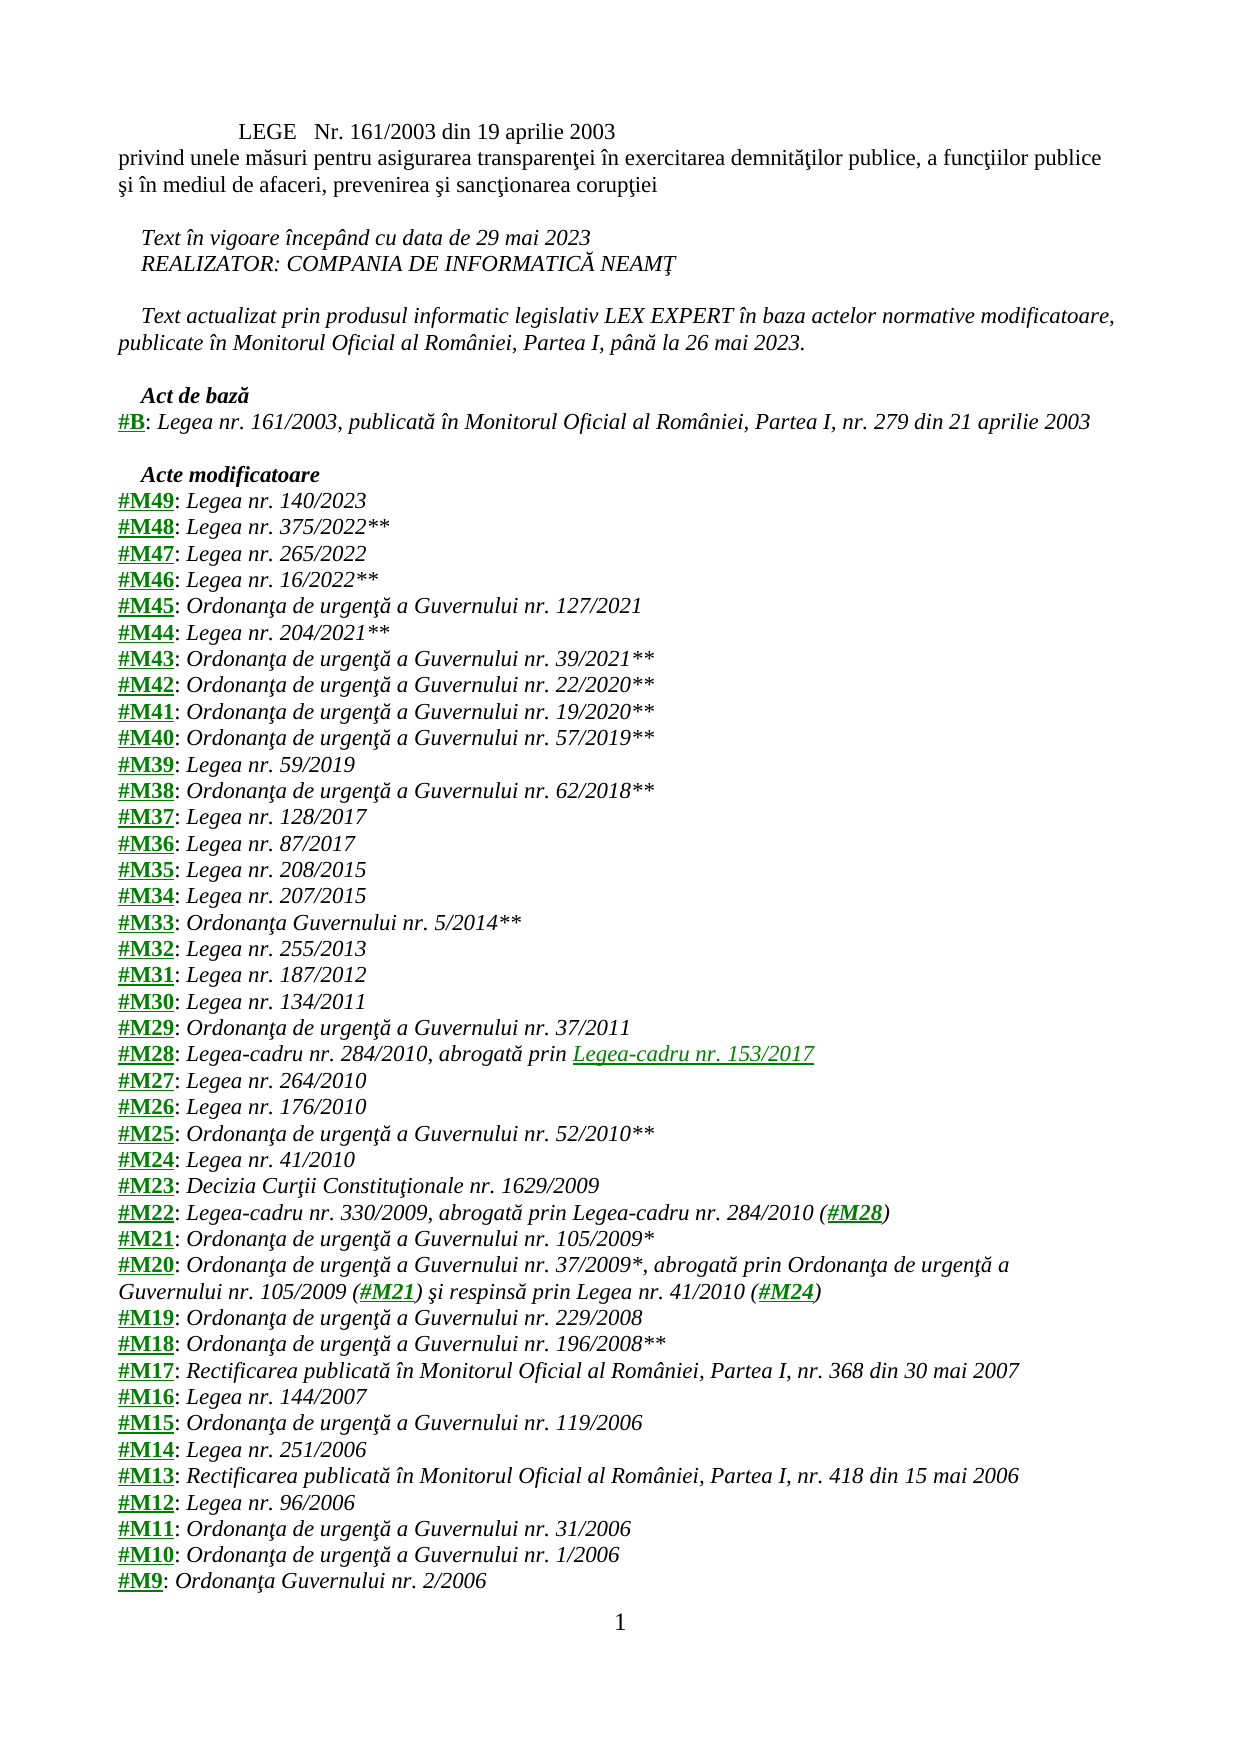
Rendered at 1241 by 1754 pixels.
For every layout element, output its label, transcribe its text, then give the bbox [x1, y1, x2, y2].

text #M47: Legea nr. 265/2022 [118, 540, 1122, 566]
text #M35: Legea nr. 208/2015 [118, 856, 1122, 882]
text #M40: Ordonanţa de urgenţă a Guvernului nr. 57/2019** [118, 724, 1122, 751]
text #M44: Legea nr. 204/2021** [118, 619, 1122, 645]
text LEGE Nr. 161/2003 din 19 aprilie 2003 [118, 118, 1122, 144]
text #M32: Legea nr. 255/2013 [118, 935, 1122, 961]
text #M30: Legea nr. 134/2011 [118, 988, 1122, 1014]
text #M17: Rectificarea publicată în Monitorul Oficial al României, Partea I, nr. 368 din 30 mai 2007 [118, 1357, 1122, 1383]
text #M19: Ordonanţa de urgenţă a Guvernului nr. 229/2008 [118, 1304, 1122, 1330]
text #M41: Ordonanţa de urgenţă a Guvernului nr. 19/2020** [118, 698, 1122, 724]
text #M27: Legea nr. 264/2010 [118, 1067, 1122, 1093]
text #M33: Ordonanţa Guvernului nr. 5/2014** [118, 909, 1122, 935]
text #M14: Legea nr. 251/2006 [118, 1436, 1122, 1462]
text #M43: Ordonanţa de urgenţă a Guvernului nr. 39/2021** [118, 645, 1122, 672]
text #M24: Legea nr. 41/2010 [118, 1146, 1122, 1172]
text #M10: Ordonanţa de urgenţă a Guvernului nr. 1/2006 [118, 1541, 1122, 1568]
text #B: Legea nr. 161/2003, publicată în Monitorul Oficial al României, Partea I, nr. 279 din 21 aprilie 2003 [118, 408, 1122, 434]
text #M18: Ordonanţa de urgenţă a Guvernului nr. 196/2008** [118, 1330, 1122, 1357]
text #M36: Legea nr. 87/2017 [118, 830, 1122, 856]
text #M9: Ordonanţa Guvernului nr. 2/2006 [118, 1568, 1122, 1594]
text #M16: Legea nr. 144/2007 [118, 1383, 1122, 1409]
text #M45: Ordonanţa de urgenţă a Guvernului nr. 127/2021 [118, 592, 1122, 619]
text #M46: Legea nr. 16/2022** [118, 566, 1122, 592]
text Act de bază [118, 382, 1122, 408]
text #M23: Decizia Curţii Constituţionale nr. 1629/2009 [118, 1172, 1122, 1199]
text #M13: Rectificarea publicată în Monitorul Oficial al României, Partea I, nr. 418 din 15 mai 2006 [118, 1462, 1122, 1488]
text #M12: Legea nr. 96/2006 [118, 1488, 1122, 1515]
text #M28: Legea-cadru nr. 284/2010, abrogată prin Legea-cadru nr. 153/2017 [118, 1041, 1122, 1067]
text REALIZATOR: COMPANIA DE INFORMATICĂ NEAMŢ [118, 250, 1122, 276]
text #M42: Ordonanţa de urgenţă a Guvernului nr. 22/2020** [118, 672, 1122, 698]
text Acte modificatoare [118, 461, 1122, 487]
text #M25: Ordonanţa de urgenţă a Guvernului nr. 52/2010** [118, 1119, 1122, 1146]
text Text în vigoare începând cu data de 29 mai 2023 [118, 223, 1122, 250]
text #M39: Legea nr. 59/2019 [118, 751, 1122, 777]
text #M31: Legea nr. 187/2012 [118, 961, 1122, 988]
text privind unele măsuri pentru asigurarea transparenţei în exercitarea demnităţilor publice, a funcţiilor publice şi în mediul de afaceri, prevenirea şi sancţionarea corupţiei [118, 144, 1122, 197]
text #M15: Ordonanţa de urgenţă a Guvernului nr. 119/2006 [118, 1409, 1122, 1436]
text #M34: Legea nr. 207/2015 [118, 882, 1122, 909]
text Text actualizat prin produsul informatic legislativ LEX EXPERT în baza actelor normative modificatoare, publicate în Monitorul Oficial al României, Partea I, până la 26 mai 2023. [118, 303, 1122, 355]
text #M29: Ordonanţa de urgenţă a Guvernului nr. 37/2011 [118, 1014, 1122, 1041]
text #M21: Ordonanţa de urgenţă a Guvernului nr. 105/2009* [118, 1225, 1122, 1251]
text #M48: Legea nr. 375/2022** [118, 513, 1122, 540]
text #M11: Ordonanţa de urgenţă a Guvernului nr. 31/2006 [118, 1515, 1122, 1541]
text #M20: Ordonanţa de urgenţă a Guvernului nr. 37/2009*, abrogată prin Ordonanţa de urgenţă a Guvernului nr. 105/2009 (#M21) şi respinsă prin Legea nr. 41/2010 (#M24) [118, 1251, 1122, 1304]
text #M49: Legea nr. 140/2023 [118, 487, 1122, 513]
text #M37: Legea nr. 128/2017 [118, 803, 1122, 830]
text #M38: Ordonanţa de urgenţă a Guvernului nr. 62/2018** [118, 777, 1122, 803]
text #M22: Legea-cadru nr. 330/2009, abrogată prin Legea-cadru nr. 284/2010 (#M28) [118, 1199, 1122, 1225]
text #M26: Legea nr. 176/2010 [118, 1093, 1122, 1119]
